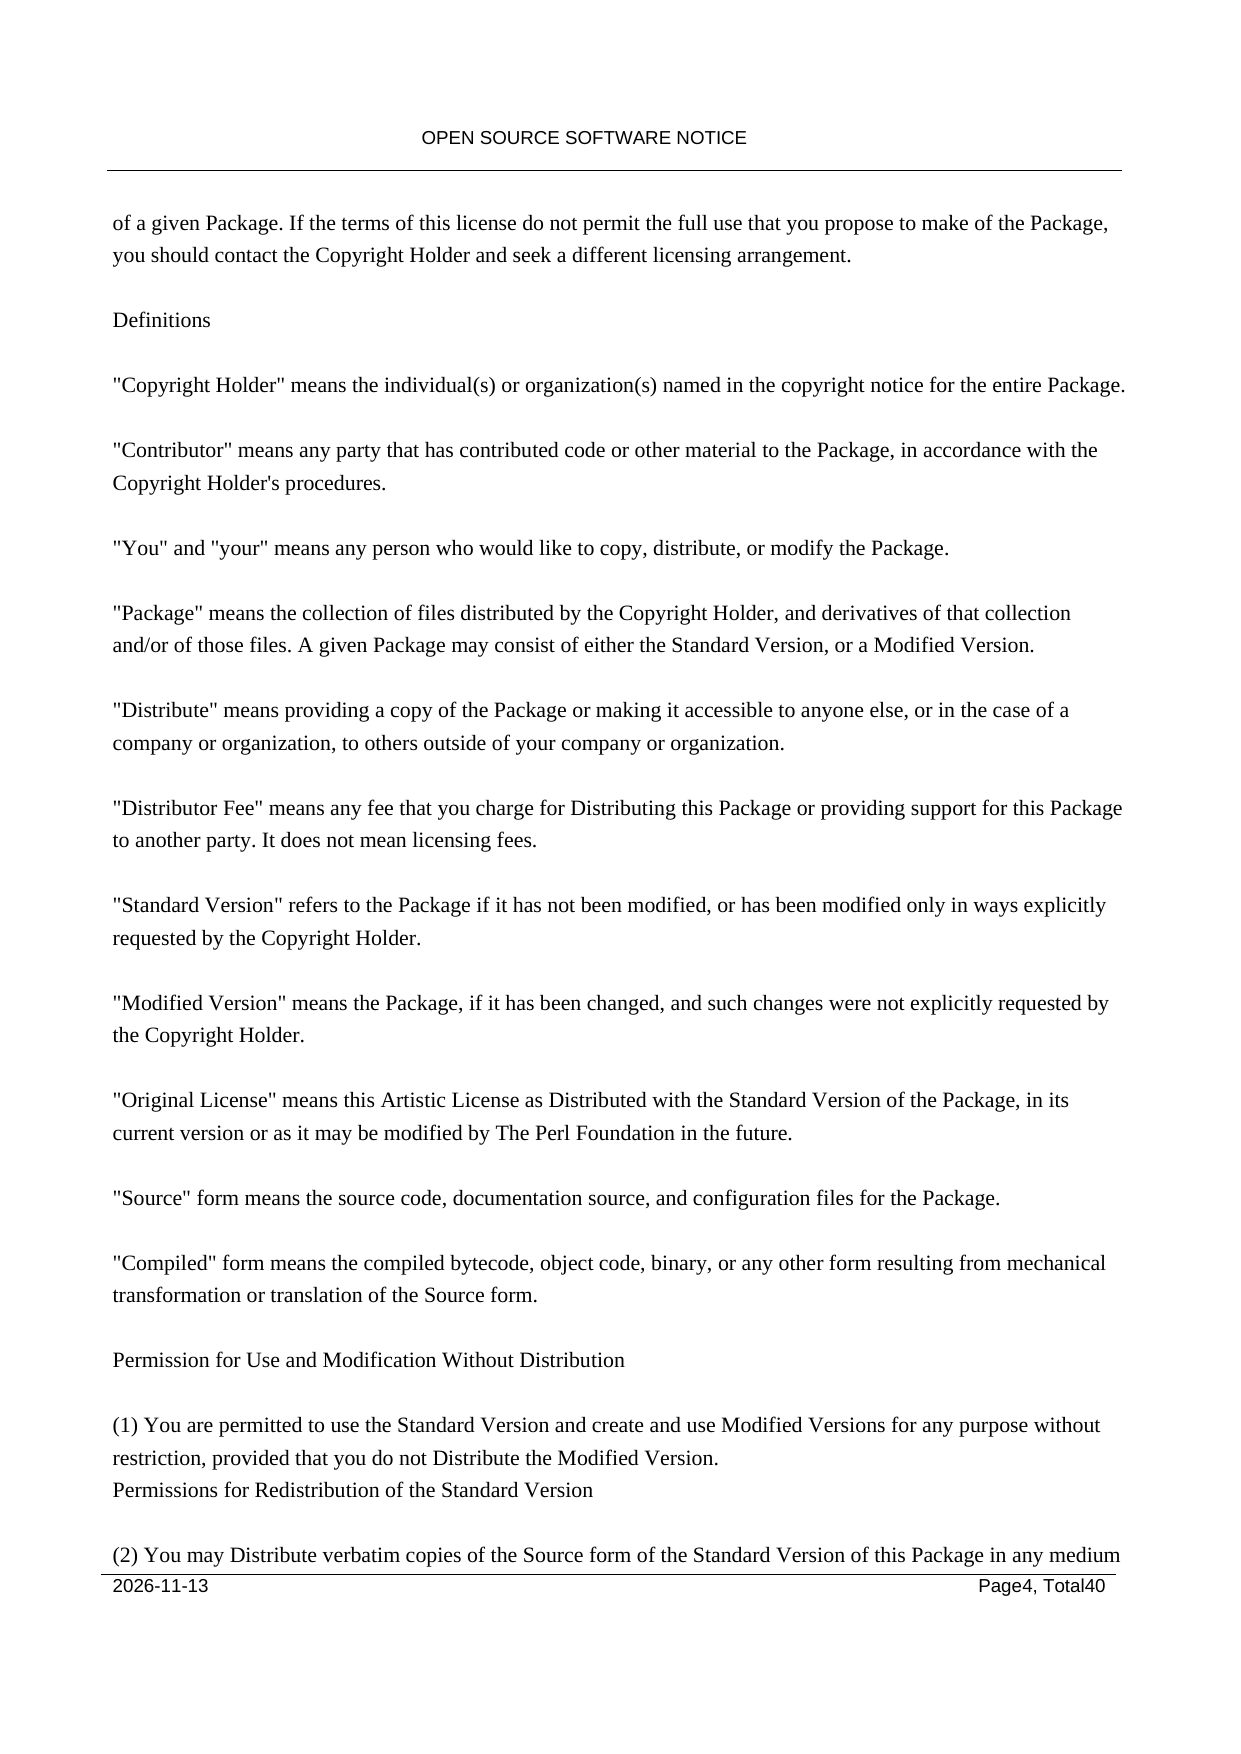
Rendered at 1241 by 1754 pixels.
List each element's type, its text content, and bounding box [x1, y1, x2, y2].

text Permission for Use and Modification Without Distribution [112, 1344, 1128, 1376]
text "You" and "your" means any person who would like to copy, distribute, or modify the Package. [112, 531, 1128, 564]
text (1) You are permitted to use the Standard Version and create and use Modified Versions for any purpose without restriction, provided that you do not Distribute the Modified Version. [112, 1409, 1128, 1474]
text "Source" form means the source code, documentation source, and configuration files for the Package. [112, 1181, 1128, 1214]
text "Modified Version" means the Package, if it has been changed, and such changes were not explicitly requested by the Copyright Holder. [112, 986, 1128, 1051]
text "Distribute" means providing a copy of the Package or making it accessible to anyone else, or in the case of a company or organization, to others outside of your company or organization. [112, 694, 1128, 759]
text "Distributor Fee" means any fee that you charge for Distributing this Package or providing support for this Package to another party. It does not mean licensing fees. [112, 791, 1128, 856]
text "Compiled" form means the compiled bytecode, object code, binary, or any other form resulting from mechanical transformation or translation of the Source form. [112, 1246, 1128, 1311]
text "Standard Version" refers to the Package if it has not been modified, or has been modified only in ways explicitly requested by the Copyright Holder. [112, 889, 1128, 954]
text "Contributor" means any party that has contributed code or other material to the Package, in accordance with the Copyright Holder's procedures. [112, 434, 1128, 499]
text Permissions for Redistribution of the Standard Version [112, 1474, 1128, 1506]
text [112, 206, 1128, 271]
text "Package" means the collection of files distributed by the Copyright Holder, and derivatives of that collection and/or of those files. A given Package may consist of either the Standard Version, or a Modified Version. [112, 596, 1128, 661]
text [112, 1539, 1128, 1571]
text "Copyright Holder" means the individual(s) or organization(s) named in the copyright notice for the entire Package. [112, 369, 1128, 401]
text Definitions [112, 304, 1128, 336]
text "Original License" means this Artistic License as Distributed with the Standard Version of the Package, in its current version or as it may be modified by The Perl Foundation in the future. [112, 1084, 1128, 1149]
